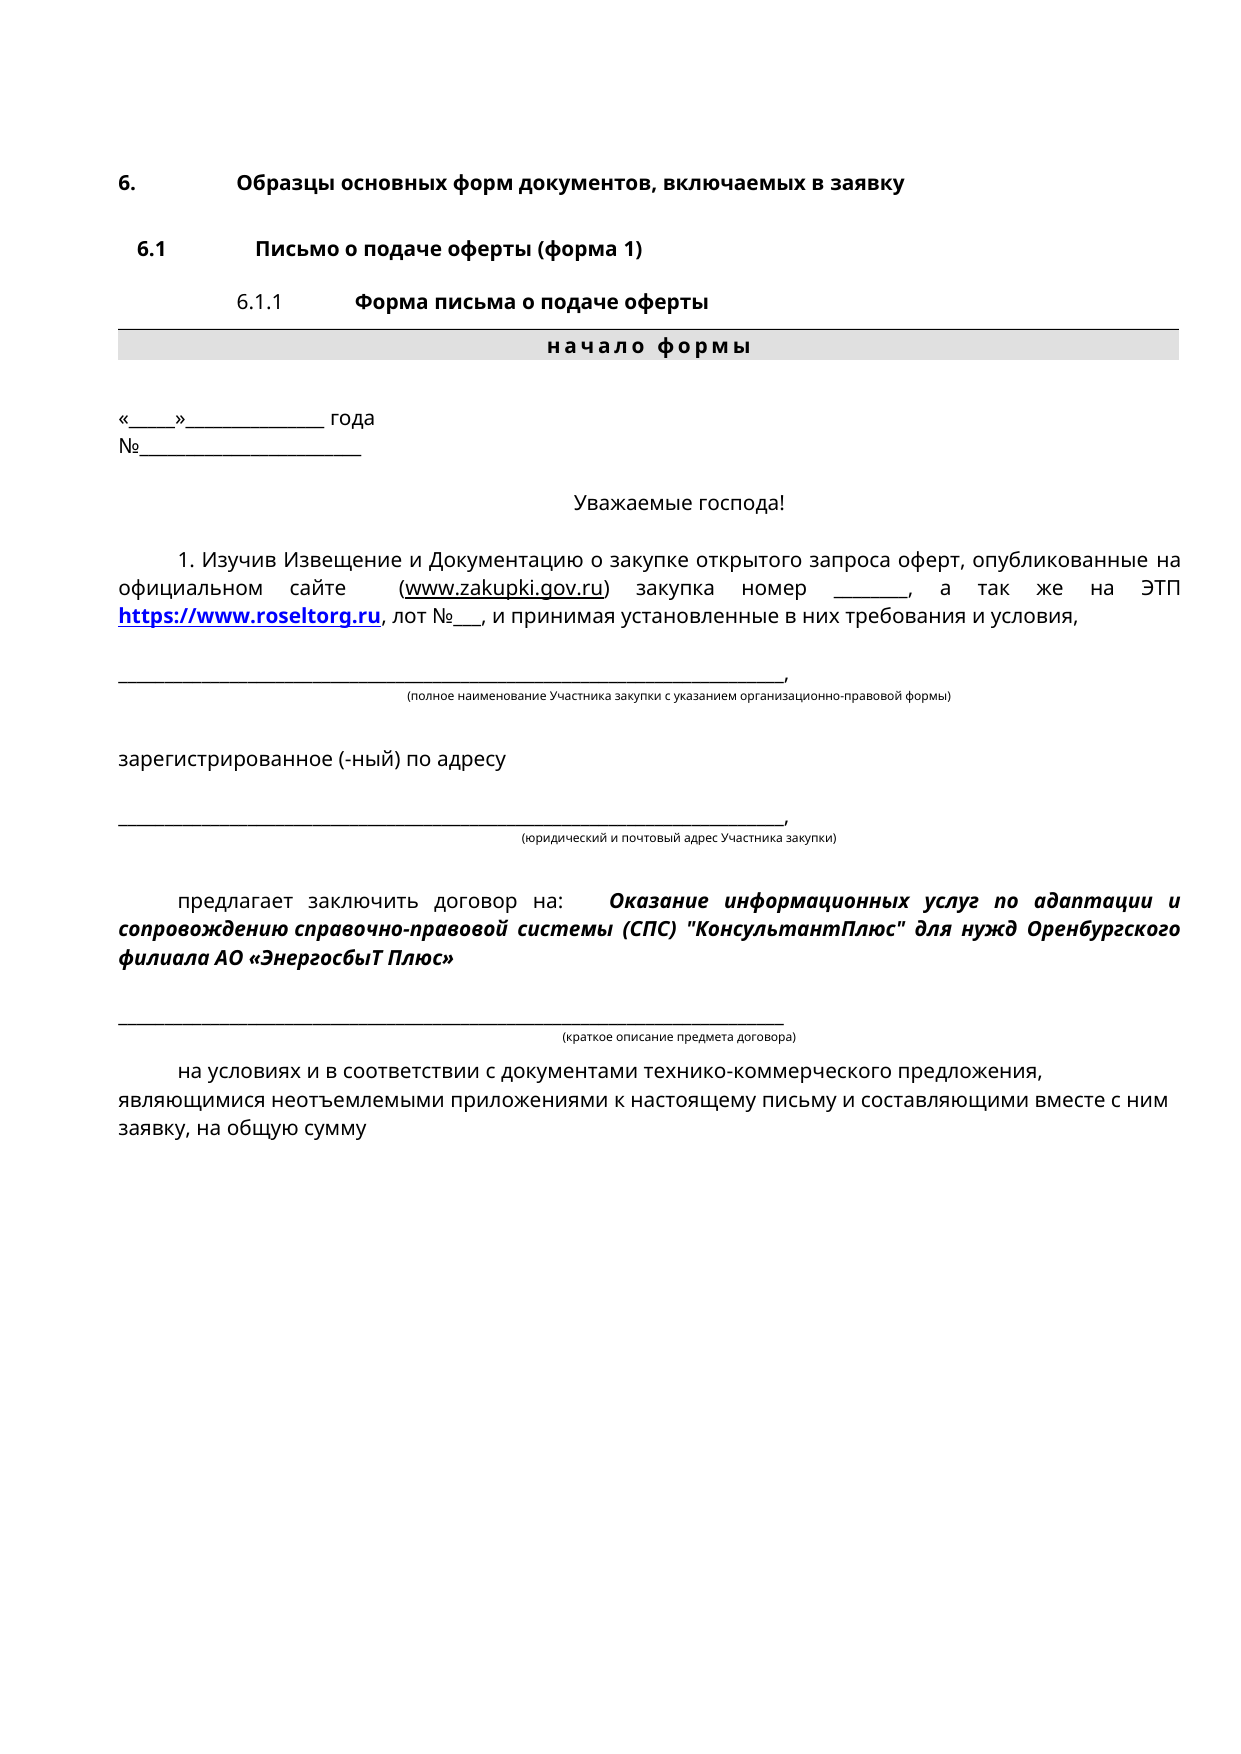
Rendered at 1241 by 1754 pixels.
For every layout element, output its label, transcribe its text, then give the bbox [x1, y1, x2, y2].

text ________________________________________________________________________, [118, 658, 1181, 687]
text предлагает заключить договор на: Оказание информационных услуг по адаптации и сопровождению справочно-правовой системы (СПС) "КонсультантПлюс" для нужд Оренбургского филиала АО «ЭнергосбыТ Плюс» [118, 886, 1181, 971]
text №________________________ [118, 431, 635, 459]
text начало формы [118, 330, 1179, 360]
subtitle Письмо о подаче оферты (форма 1) [137, 234, 1181, 262]
subtitle Образцы основных форм документов, включаемых в заявку [118, 168, 1181, 197]
text 1. Изучив Извещение и Документацию о закупке открытого запроса оферт, опубликованные на официальном сайте (www.zakupki.gov.ru) закупка номер ________, а так же на ЭТП https://www.roseltorg.ru, лот №___, и принимая установленные в них требования и условия, [118, 545, 1181, 630]
text «_____»_______________ года [118, 403, 635, 431]
text на условиях и в соответствии с документами технико-коммерческого предложения, являющимися неотъемлемыми приложениями к настоящему письму и составляющими вместе с ним заявку, на общую сумму [118, 1057, 1181, 1142]
text ________________________________________________________________________, [118, 801, 1181, 829]
text зарегистрированное (-ный) по адресу [118, 744, 1181, 772]
text Форма письма о подаче оферты [236, 287, 1181, 316]
text (юридический и почтовый адрес Участника закупки) [118, 829, 1181, 858]
text ________________________________________________________________________ [118, 1000, 1181, 1028]
text Уважаемые господа! [118, 488, 1181, 516]
text (краткое описание предмета договора) [118, 1028, 1181, 1057]
text (полное наименование Участника закупки с указанием организационно-правовой формы) [118, 687, 1181, 715]
